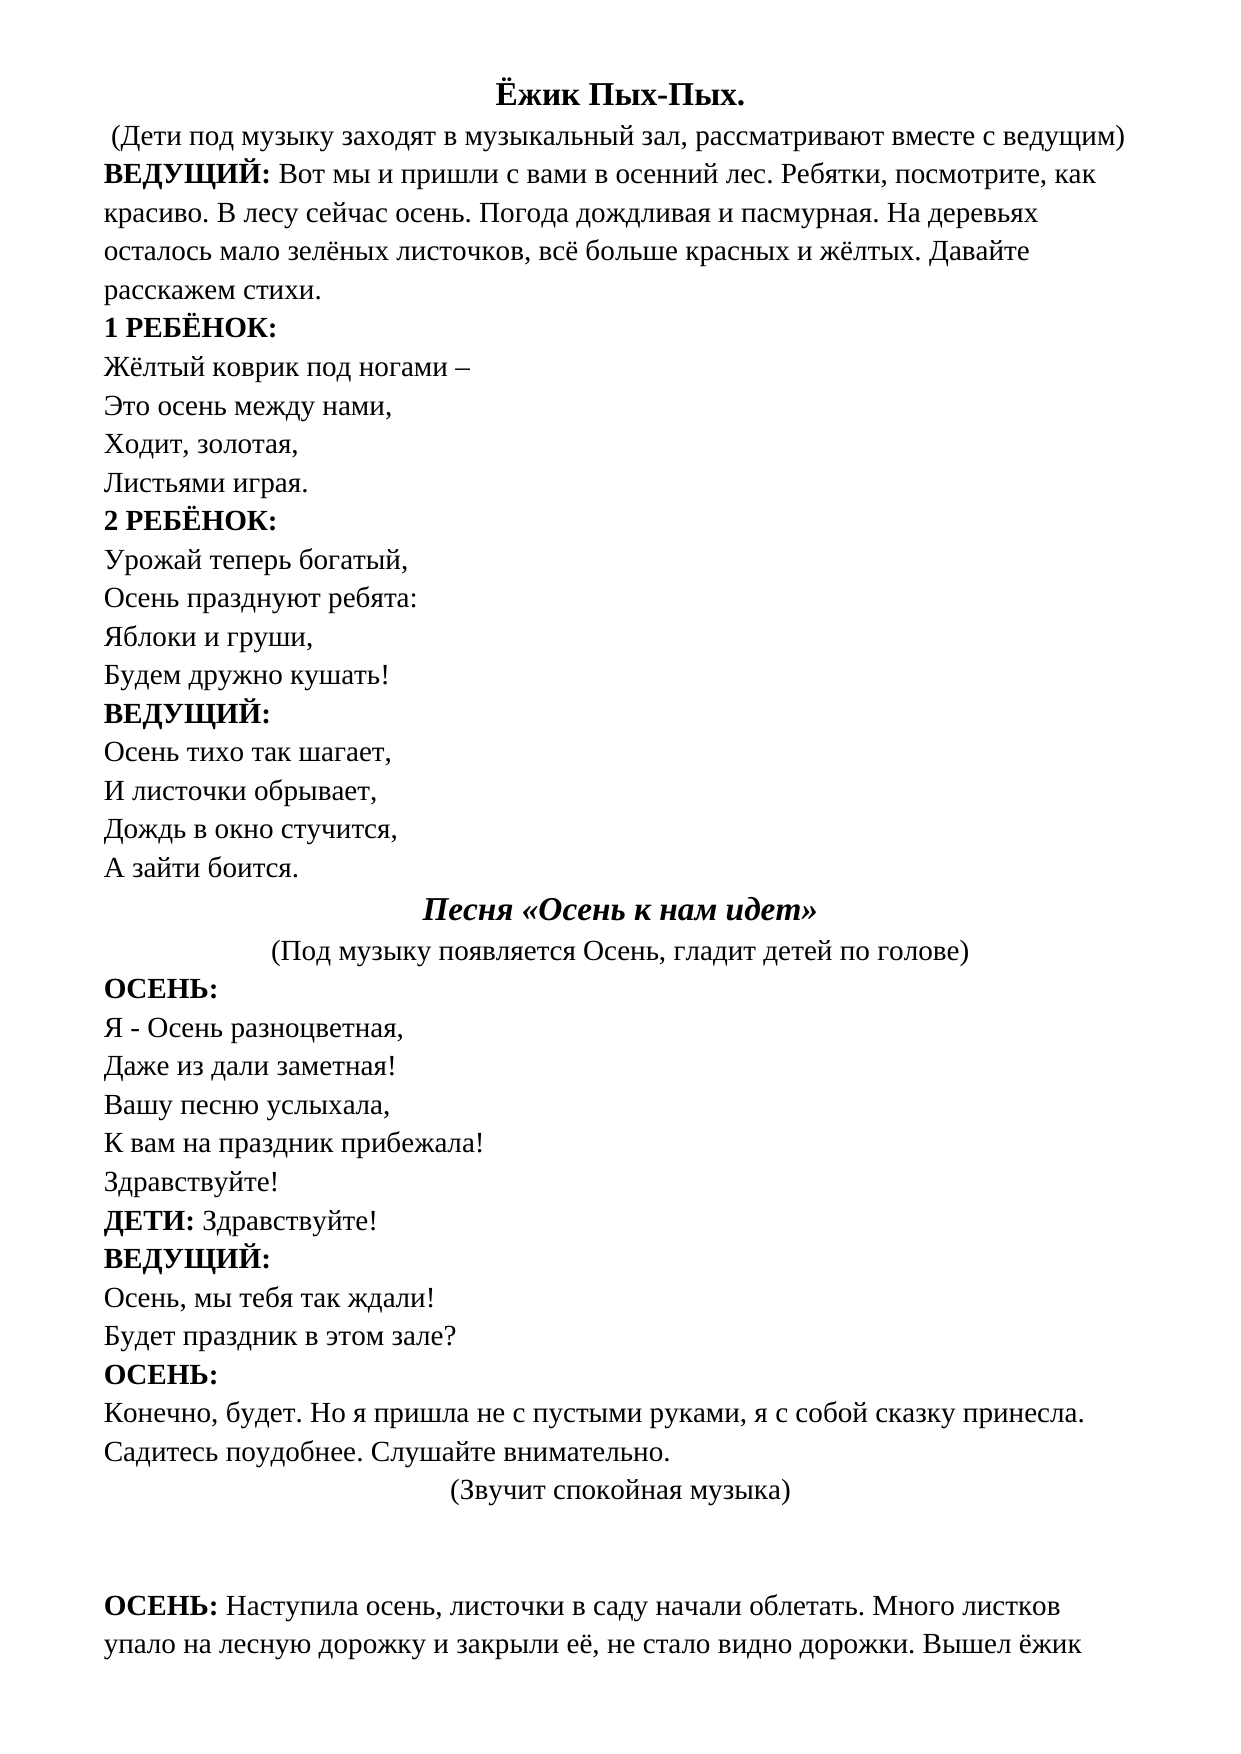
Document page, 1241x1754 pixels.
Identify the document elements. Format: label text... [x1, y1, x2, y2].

text К вам на праздник прибежала! [103, 1126, 1137, 1159]
text ВЕДУЩИЙ: [103, 1241, 1137, 1275]
text Здравствуйте! [103, 1164, 1137, 1198]
text ДЕТИ: Здравствуйте! [103, 1203, 1137, 1236]
text ОСЕНЬ: [103, 971, 1137, 1005]
text ОСЕНЬ: [103, 1357, 1137, 1390]
text Песня «Осень к нам идет» [103, 889, 1137, 927]
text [103, 1588, 1137, 1660]
text Вашу песню услыхала, [103, 1087, 1137, 1121]
text Урожай теперь богатый, Осень празднуют ребята: Яблоки и груши, Будем дружно кушать! [103, 542, 1137, 691]
text ВЕДУЩИЙ: [103, 696, 1137, 729]
text Садитесь поудобнее. Слушайте внимательно. [103, 1434, 1137, 1467]
text Ёжик Пых-Пых. [103, 74, 1137, 112]
text (Звучит спокойная музыка) [103, 1472, 1137, 1506]
text Жёлтый коврик под ногами – Это осень между нами, Ходит, золотая, Листьями играя. 2 РЕБЁНОК: [103, 349, 1137, 537]
text 1 РЕБЁНОК: [103, 311, 1137, 344]
text Осень тихо так шагает, И листочки обрывает, Дождь в окно стучится, А зайти боится. [103, 734, 1137, 884]
text (Под музыку появляется Осень, гладит детей по голове) [103, 933, 1137, 966]
text ВЕДУЩИЙ: Вот мы и пришли с вами в осенний лес. Ребятки, посмотрите, как красиво. В лесу сейчас осень. Погода дождливая и пасмурная. На деревьях осталось мало зелёных листочков, всё больше красных и жёлтых. Давайте расскажем стихи. [103, 156, 1137, 306]
text Конечно, будет. Но я пришла не с пустыми руками, я с собой сказку принесла. [103, 1395, 1137, 1429]
text Осень, мы тебя так ждали! [103, 1280, 1137, 1313]
text Я - Осень разноцветная, [103, 1010, 1137, 1043]
text Будет праздник в этом зале? [103, 1318, 1137, 1352]
text Даже из дали заметная! [103, 1048, 1137, 1082]
text (Дети под музыку заходят в музыкальный зал, рассматривают вместе с ведущим) [103, 118, 1137, 151]
